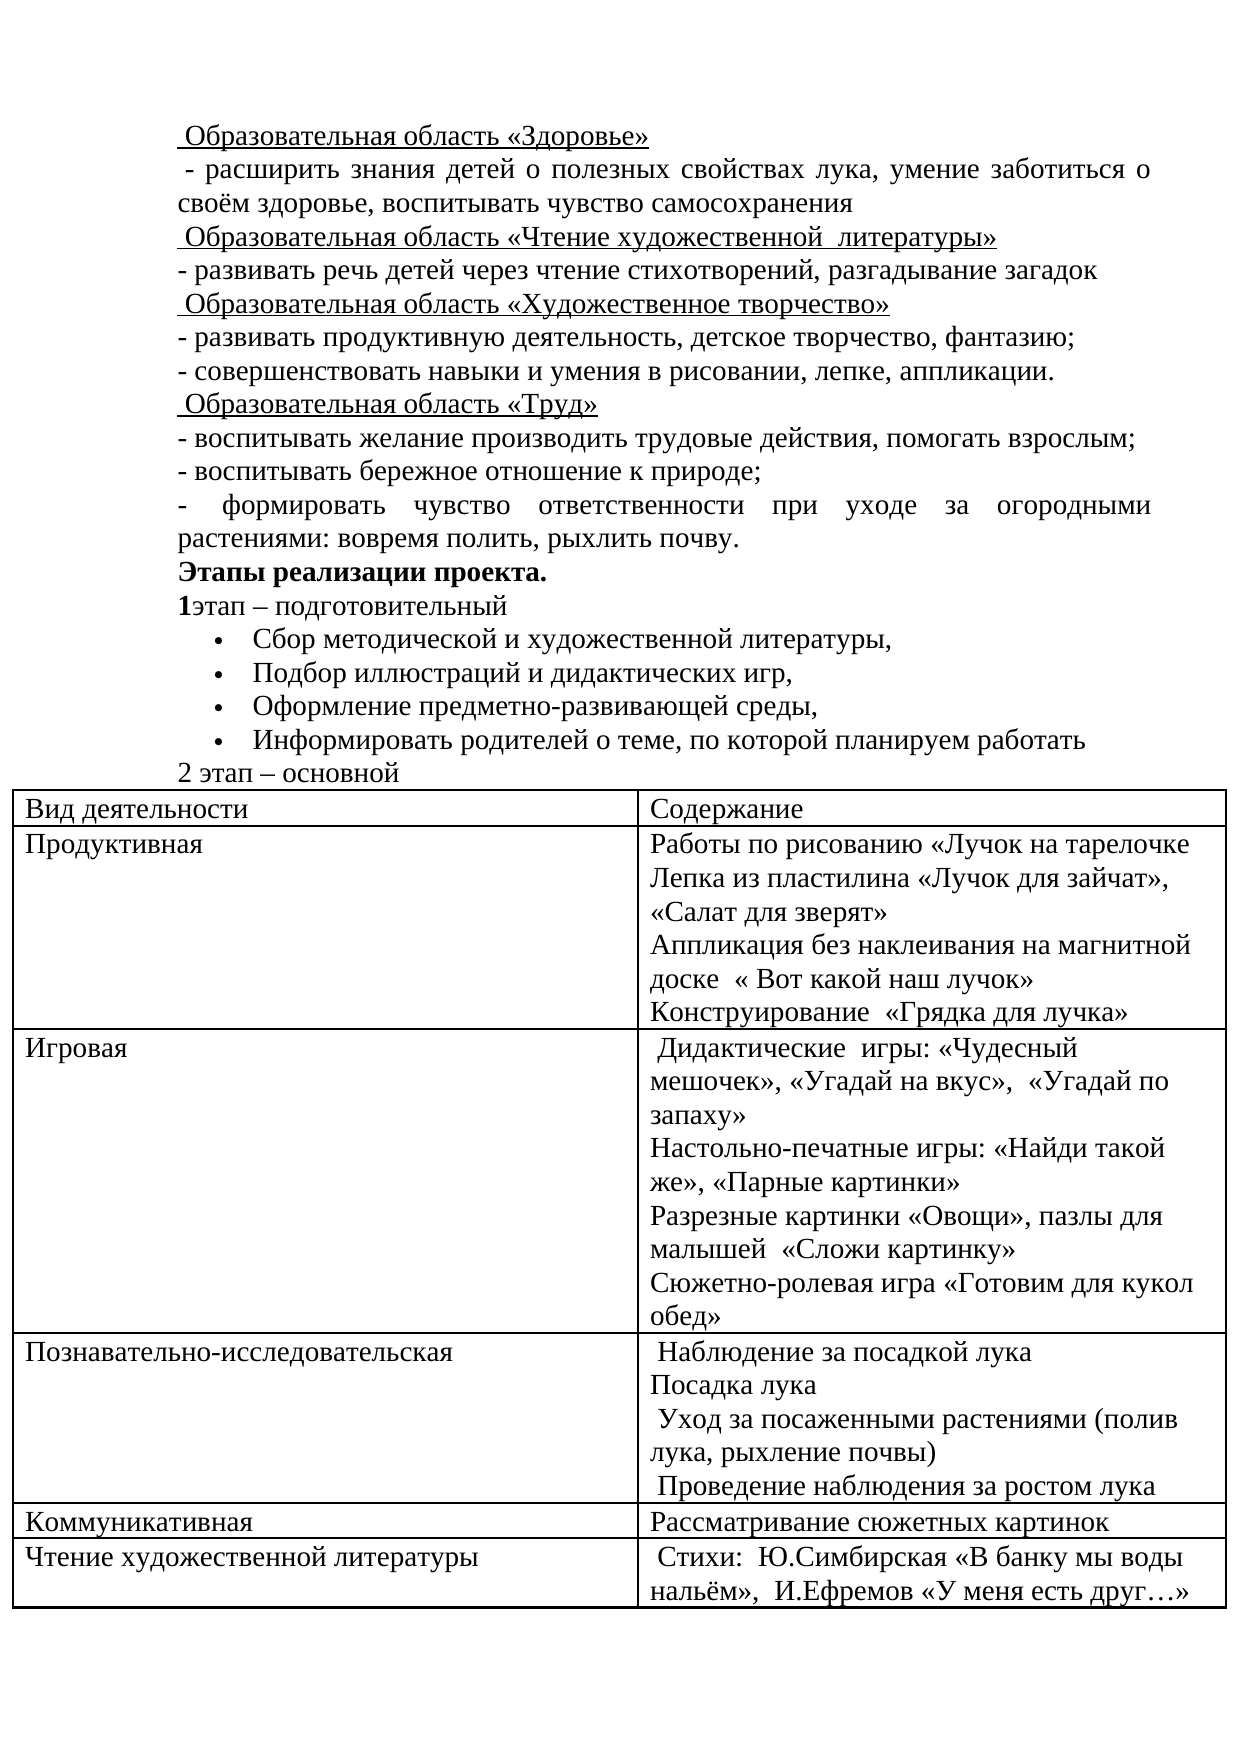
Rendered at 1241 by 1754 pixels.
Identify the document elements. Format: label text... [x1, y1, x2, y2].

table_cell Дидактические игры: «Чудесный мешочек», «Угадай на вкус», «Угадай по запаху» Настольно-печатные игры: «Найди такой же», «Парные картинки» Разрезные картинки «Овощи», пазлы для малышей «Сложи картинку» Сюжетно-ролевая игра «Готовим для кукол обед» [639, 1030, 1225, 1332]
text Этапы реализации проекта. [177, 554, 1152, 588]
table_header Вид деятельности [14, 791, 637, 824]
text - расширить знания детей о полезных свойствах лука, умение заботиться о своём здоровье, воспитывать чувство самосохранения [177, 152, 1152, 219]
text - воспитывать бережное отношение к природе; [177, 453, 1152, 487]
text Образовательная область «Здоровье» [177, 118, 1152, 152]
table_cell Познавательно-исследовательская [14, 1334, 637, 1502]
table_cell Наблюдение за посадкой лука Посадка лука Уход за посаженными растениями (полив лука, рыхление почвы) Проведение наблюдения за ростом лука [639, 1334, 1225, 1502]
text Образовательная область «Труд» [177, 386, 1152, 420]
text 1этап – подготовительный [177, 588, 1152, 621]
list Сбор методической и художественной литературы, [215, 621, 1152, 655]
list Подбор иллюстраций и дидактических игр, [215, 655, 1152, 688]
table_cell Работы по рисованию «Лучок на тарелочке Лепка из пластилина «Лучок для зайчат», «Салат для зверят» Аппликация без наклеивания на магнитной доске « Вот какой наш лучок» Конструирование «Грядка для лучка» [639, 827, 1225, 1028]
table_cell Рассматривание сюжетных картинок [639, 1504, 1225, 1537]
text - совершенствовать навыки и умения в рисовании, лепке, аппликации. [177, 353, 1152, 386]
text Образовательная область «Чтение художественной литературы» [177, 219, 1152, 252]
table_header Содержание [639, 791, 1225, 824]
text - воспитывать желание производить трудовые действия, помогать взрослым; [177, 420, 1152, 453]
text Образовательная область «Художественное творчество» [177, 286, 1152, 319]
text - развивать продуктивную деятельность, детское творчество, фантазию; [177, 319, 1152, 353]
list Оформление предметно-развивающей среды, [215, 688, 1152, 722]
text 2 этап – основной [177, 755, 1152, 789]
text - развивать речь детей через чтение стихотворений, разгадывание загадок [177, 252, 1152, 286]
table_cell Игровая [14, 1030, 637, 1332]
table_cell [639, 1539, 1225, 1606]
text - формировать чувство ответственности при уходе за огородными растениями: вовремя полить, рыхлить почву. [177, 487, 1152, 554]
table_cell Продуктивная [14, 827, 637, 1028]
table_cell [14, 1539, 637, 1606]
list Информировать родителей о теме, по которой планируем работать [215, 722, 1152, 755]
table_cell Коммуникативная [14, 1504, 637, 1537]
